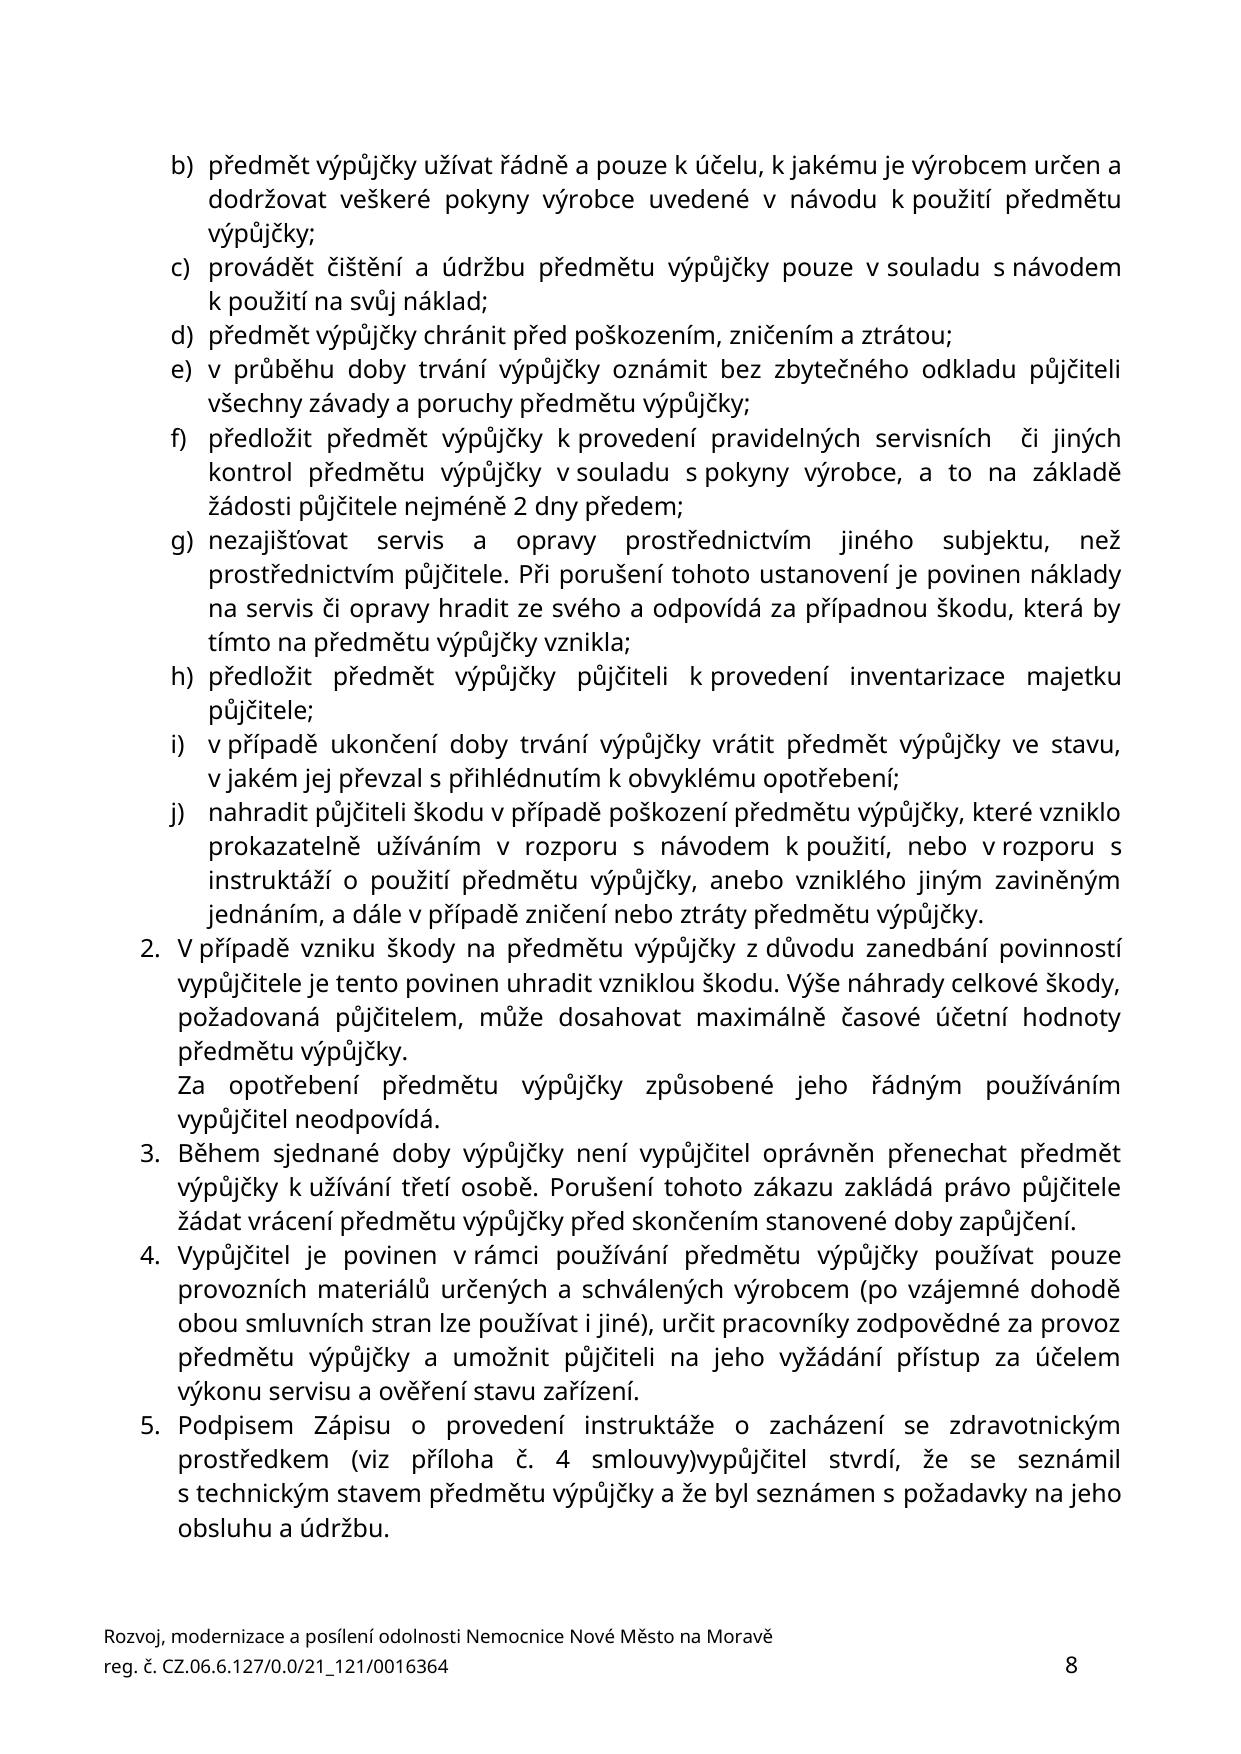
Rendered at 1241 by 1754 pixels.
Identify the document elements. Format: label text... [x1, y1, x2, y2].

list Během sjednané doby výpůjčky není vypůjčitel oprávněn přenechat předmět výpůjčky k užívání třetí osobě. Porušení tohoto zákazu zakládá právo půjčitele žádat vrácení předmětu výpůjčky před skončením stanovené doby zapůjčení. [140, 1136, 1122, 1238]
list nahradit půjčiteli škodu v případě poškození předmětu výpůjčky, které vzniklo prokazatelně užíváním v rozporu s návodem k použití, nebo v rozporu s instruktáží o použití předmětu výpůjčky, anebo vzniklého jiným zaviněným jednáním, a dále v případě zničení nebo ztráty předmětu výpůjčky. [170, 795, 1122, 931]
list předmět výpůjčky užívat řádně a pouze k účelu, k jakému je výrobcem určen a dodržovat veškeré pokyny výrobce uvedené v návodu k použití předmětu výpůjčky; [170, 148, 1122, 250]
list předložit předmět výpůjčky půjčiteli k provedení inventarizace majetku půjčitele; [170, 659, 1122, 727]
list provádět čištění a údržbu předmětu výpůjčky pouze v souladu s návodem k použití na svůj náklad; [170, 250, 1122, 318]
list v průběhu doby trvání výpůjčky oznámit bez zbytečného odkladu půjčiteli všechny závady a poruchy předmětu výpůjčky; [170, 352, 1122, 420]
list předložit předmět výpůjčky k provedení pravidelných servisních či jiných kontrol předmětu výpůjčky v souladu s pokyny výrobce, a to na základě žádosti půjčitele nejméně 2 dny předem; [170, 420, 1122, 522]
list nezajišťovat servis a opravy prostřednictvím jiného subjektu, než prostřednictvím půjčitele. Při porušení tohoto ustanovení je povinen náklady na servis či opravy hradit ze svého a odpovídá za případnou škodu, která by tímto na předmětu výpůjčky vznikla; [170, 522, 1122, 659]
list předmět výpůjčky chránit před poškozením, zničením a ztrátou; [170, 318, 1122, 352]
list V případě vzniku škody na předmětu výpůjčky z důvodu zanedbání povinností vypůjčitele je tento povinen uhradit vzniklou škodu. Výše náhrady celkové škody, požadovaná půjčitelem, může dosahovat maximálně časové účetní hodnoty předmětu výpůjčky. [140, 931, 1122, 1067]
list v případě ukončení doby trvání výpůjčky vrátit předmět výpůjčky ve stavu, v jakém jej převzal s přihlédnutím k obvyklému opotřebení; [170, 727, 1122, 795]
list Podpisem Zápisu o provedení instruktáže o zacházení se zdravotnickým prostředkem (viz příloha č. 4 smlouvy)vypůjčitel stvrdí, že se seznámil s technickým stavem předmětu výpůjčky a že byl seznámen s požadavky na jeho obsluhu a údržbu. [140, 1408, 1122, 1544]
list Vypůjčitel je povinen v rámci používání předmětu výpůjčky používat pouze provozních materiálů určených a schválených výrobcem (po vzájemné dohodě obou smluvních stran lze používat i jiné), určit pracovníky zodpovědné za provoz předmětu výpůjčky a umožnit půjčiteli na jeho vyžádání přístup za účelem výkonu servisu a ověření stavu zařízení. [140, 1238, 1122, 1408]
text Za opotřebení předmětu výpůjčky způsobené jeho řádným používáním vypůjčitel neodpovídá. [177, 1067, 1122, 1136]
